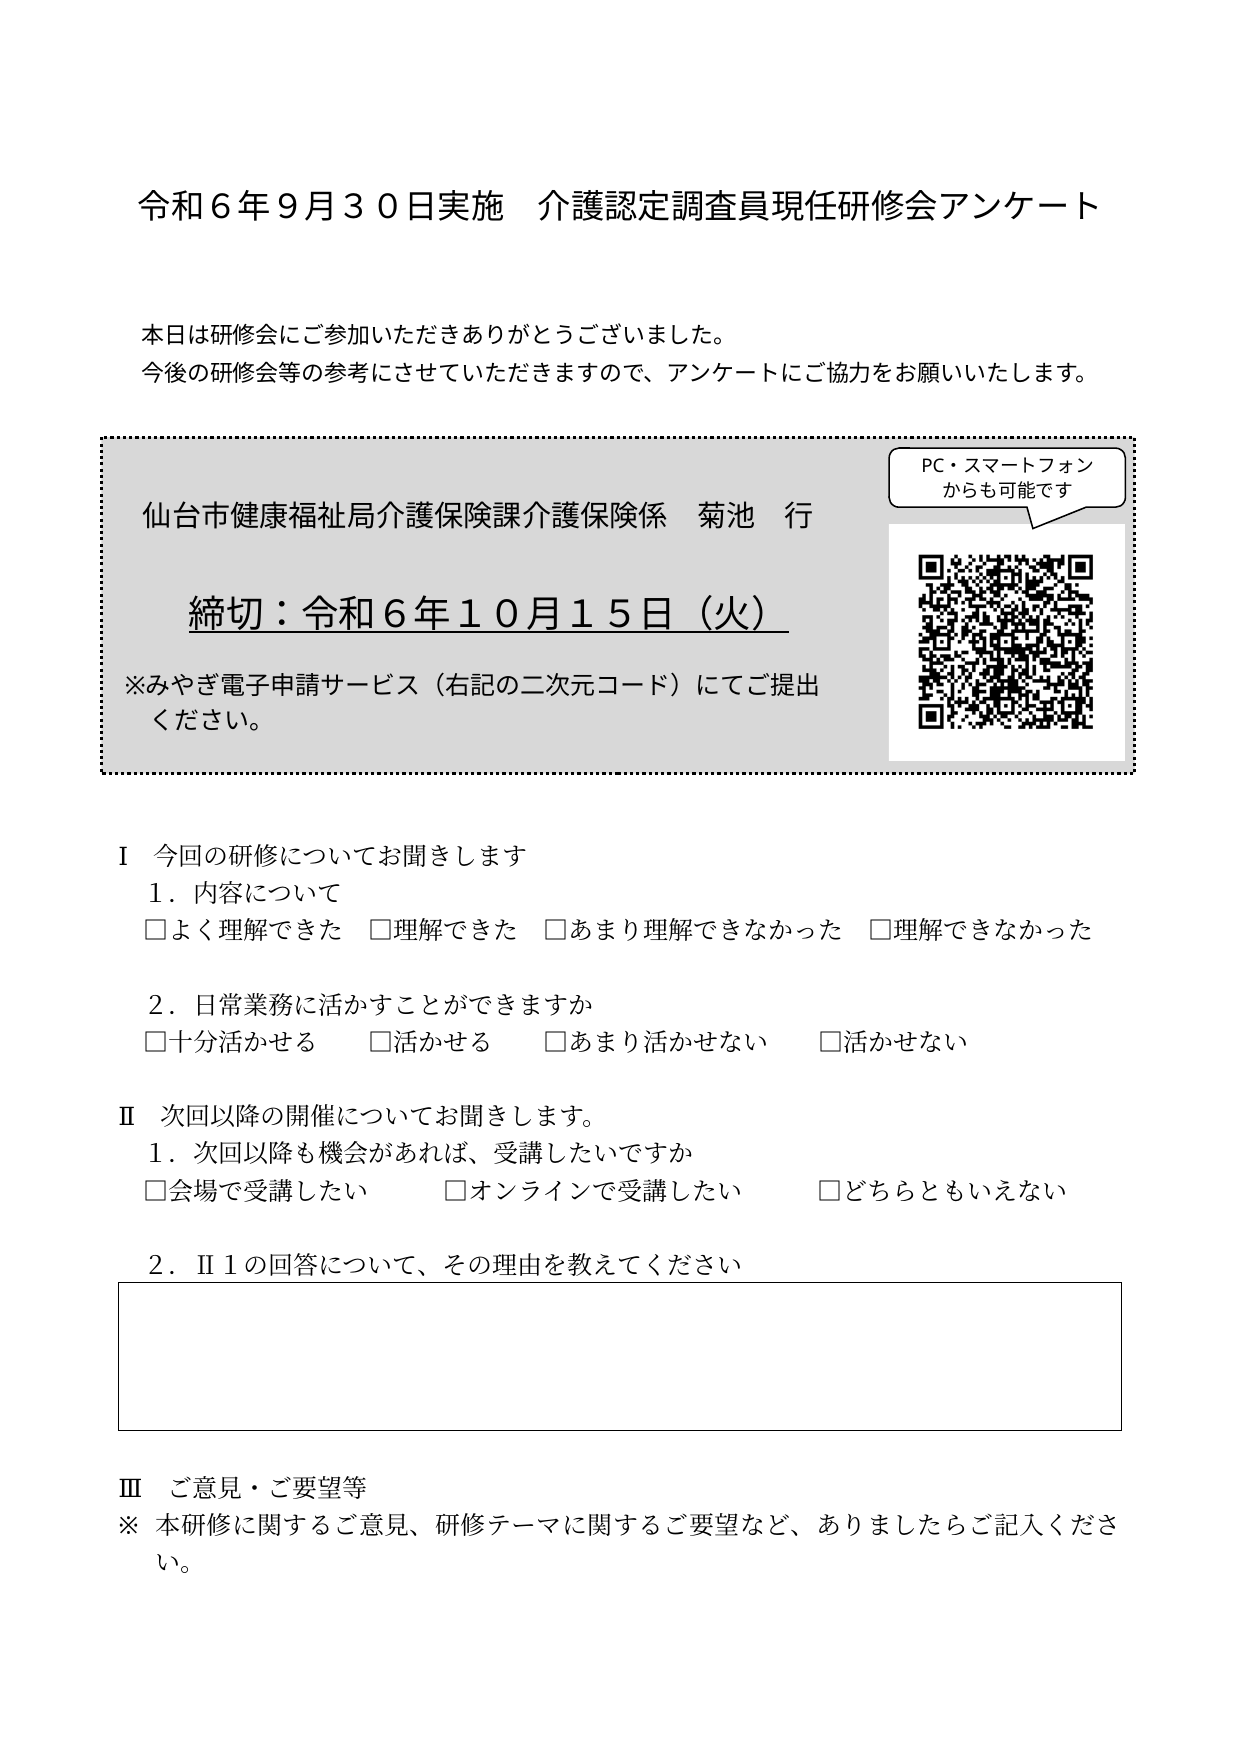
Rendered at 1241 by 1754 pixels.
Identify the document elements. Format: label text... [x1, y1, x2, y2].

text ２．Ⅱ１の回答について、その理由を教えてください [118, 1245, 1122, 1282]
picture [888, 524, 1125, 761]
text ２．日常業務に活かすことができますか [118, 985, 1122, 1022]
text 令和６年９月３０日実施 介護認定調査員現任研修会アンケート [118, 167, 1122, 241]
text □よく理解できた □理解できた □あまり理解できなかった □理解できなかった [118, 910, 1122, 947]
text Ⅱ 次回以降の開催についてお聞きします。 [118, 1096, 1122, 1133]
text □会場で受講したい □オンラインで受講したい □どちらともいえない [118, 1171, 1122, 1208]
text Ⅲ ご意見・ご要望等 [118, 1468, 1122, 1505]
text Ⅰ 今回の研修についてお聞きします [118, 836, 1122, 873]
text １．次回以降も機会があれば、受講したいですか [118, 1133, 1122, 1171]
text １．内容について [118, 873, 1122, 910]
list 本研修に関するご意見、研修テーマに関するご要望など、ありましたらご記入ください。 [118, 1505, 1122, 1579]
text □十分活かせる □活かせる □あまり活かせない □活かせない [118, 1022, 1122, 1059]
text 今後の研修会等の参考にさせていただきますので、アンケートにご協力をお願いいたします。 [118, 352, 1122, 390]
table_header [119, 1283, 1121, 1430]
text 本日は研修会にご参加いただきありがとうございました。 [118, 315, 1122, 352]
